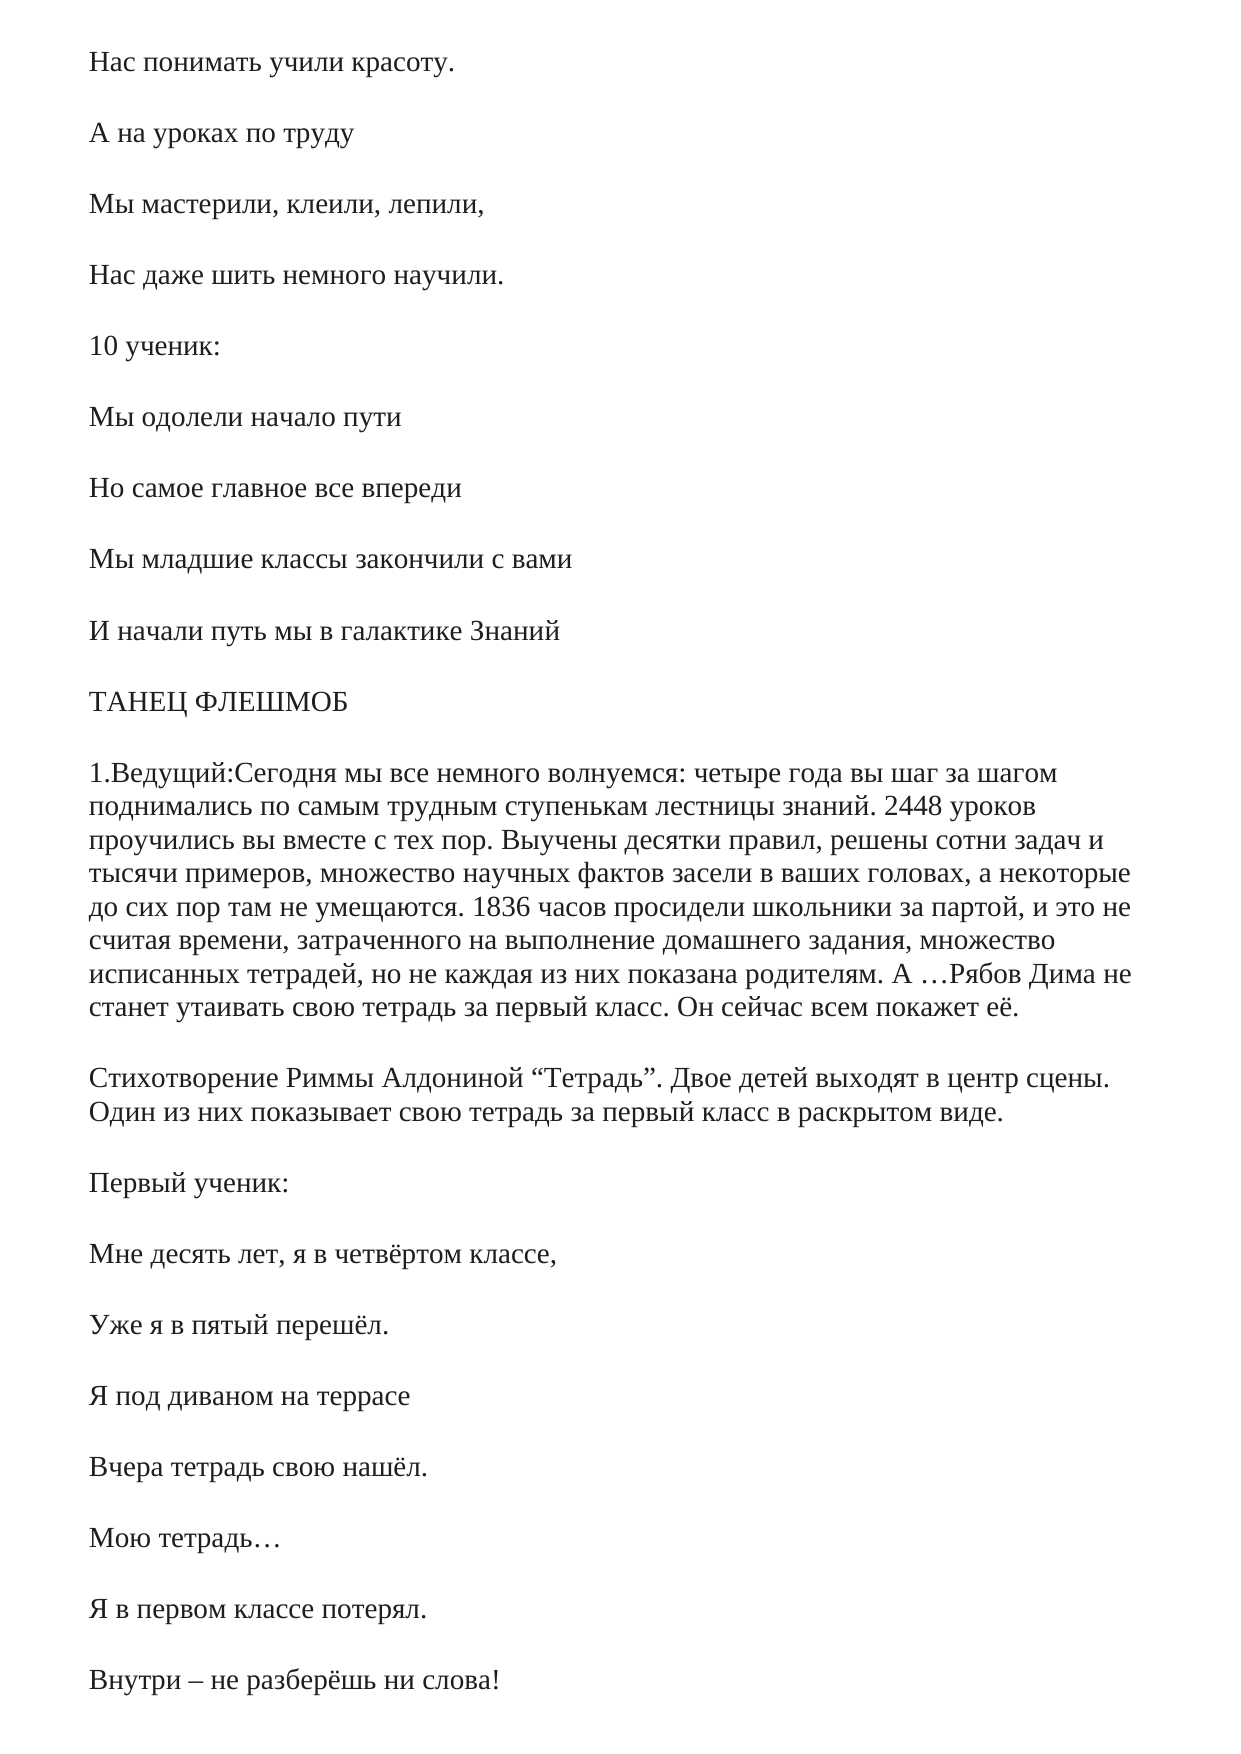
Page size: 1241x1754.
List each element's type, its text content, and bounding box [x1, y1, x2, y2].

text Внутри – не разберёшь ни слова! [89, 1662, 1137, 1696]
text И начали путь мы в галактике Знаний [89, 613, 1137, 646]
text Я под диваном на террасе [89, 1378, 1137, 1412]
text 10 ученик: [89, 328, 1137, 362]
text Мы мастерили, клеили, лепили, [89, 186, 1137, 220]
text Стихотворение Риммы Алдониной “Тетрадь”. Двое детей выходят в центр сцены. Один из них показывает свою тетрадь за первый класс в раскрытом виде. [89, 1061, 1137, 1128]
text Мою тетрадь… [89, 1520, 1137, 1554]
text Нас даже шить немного научили. [89, 257, 1137, 291]
text Вчера тетрадь свою нашёл. [89, 1449, 1137, 1483]
text Нас понимать учили красоту. [89, 44, 1137, 78]
text Уже я в пятый перешёл. [89, 1307, 1137, 1341]
text 1.Ведущий:Сегодня мы все немного волнуемся: четыре года вы шаг за шагом поднимались по самым трудным ступенькам лестницы знаний. 2448 уроков проучились вы вместе с тех пор. Выучены десятки правил, решены сотни задач и тысячи примеров, множество научных фактов засели в ваших головах, а некоторые до сих пор там не умещаются. 1836 часов просидели школьники за партой, и это не считая времени, затраченного на выполнение домашнего задания, множество исписанных тетрадей, но не каждая из них показана родителям. А …Рябов Дима не станет утаивать свою тетрадь за первый класс. Он сейчас всем покажет её. [89, 755, 1137, 1023]
text Мы младшие классы закончили с вами [89, 542, 1137, 575]
text Но самое главное все впереди [89, 471, 1137, 504]
text Первый ученик: [89, 1165, 1137, 1199]
text Мы одолели начало пути [89, 399, 1137, 433]
text А на уроках по труду [89, 115, 1137, 149]
text Я в первом классе потерял. [89, 1591, 1137, 1625]
text ТАНЕЦ ФЛЕШМОБ [89, 684, 1137, 717]
text Мне десять лет, я в четвёртом классе, [89, 1236, 1137, 1270]
